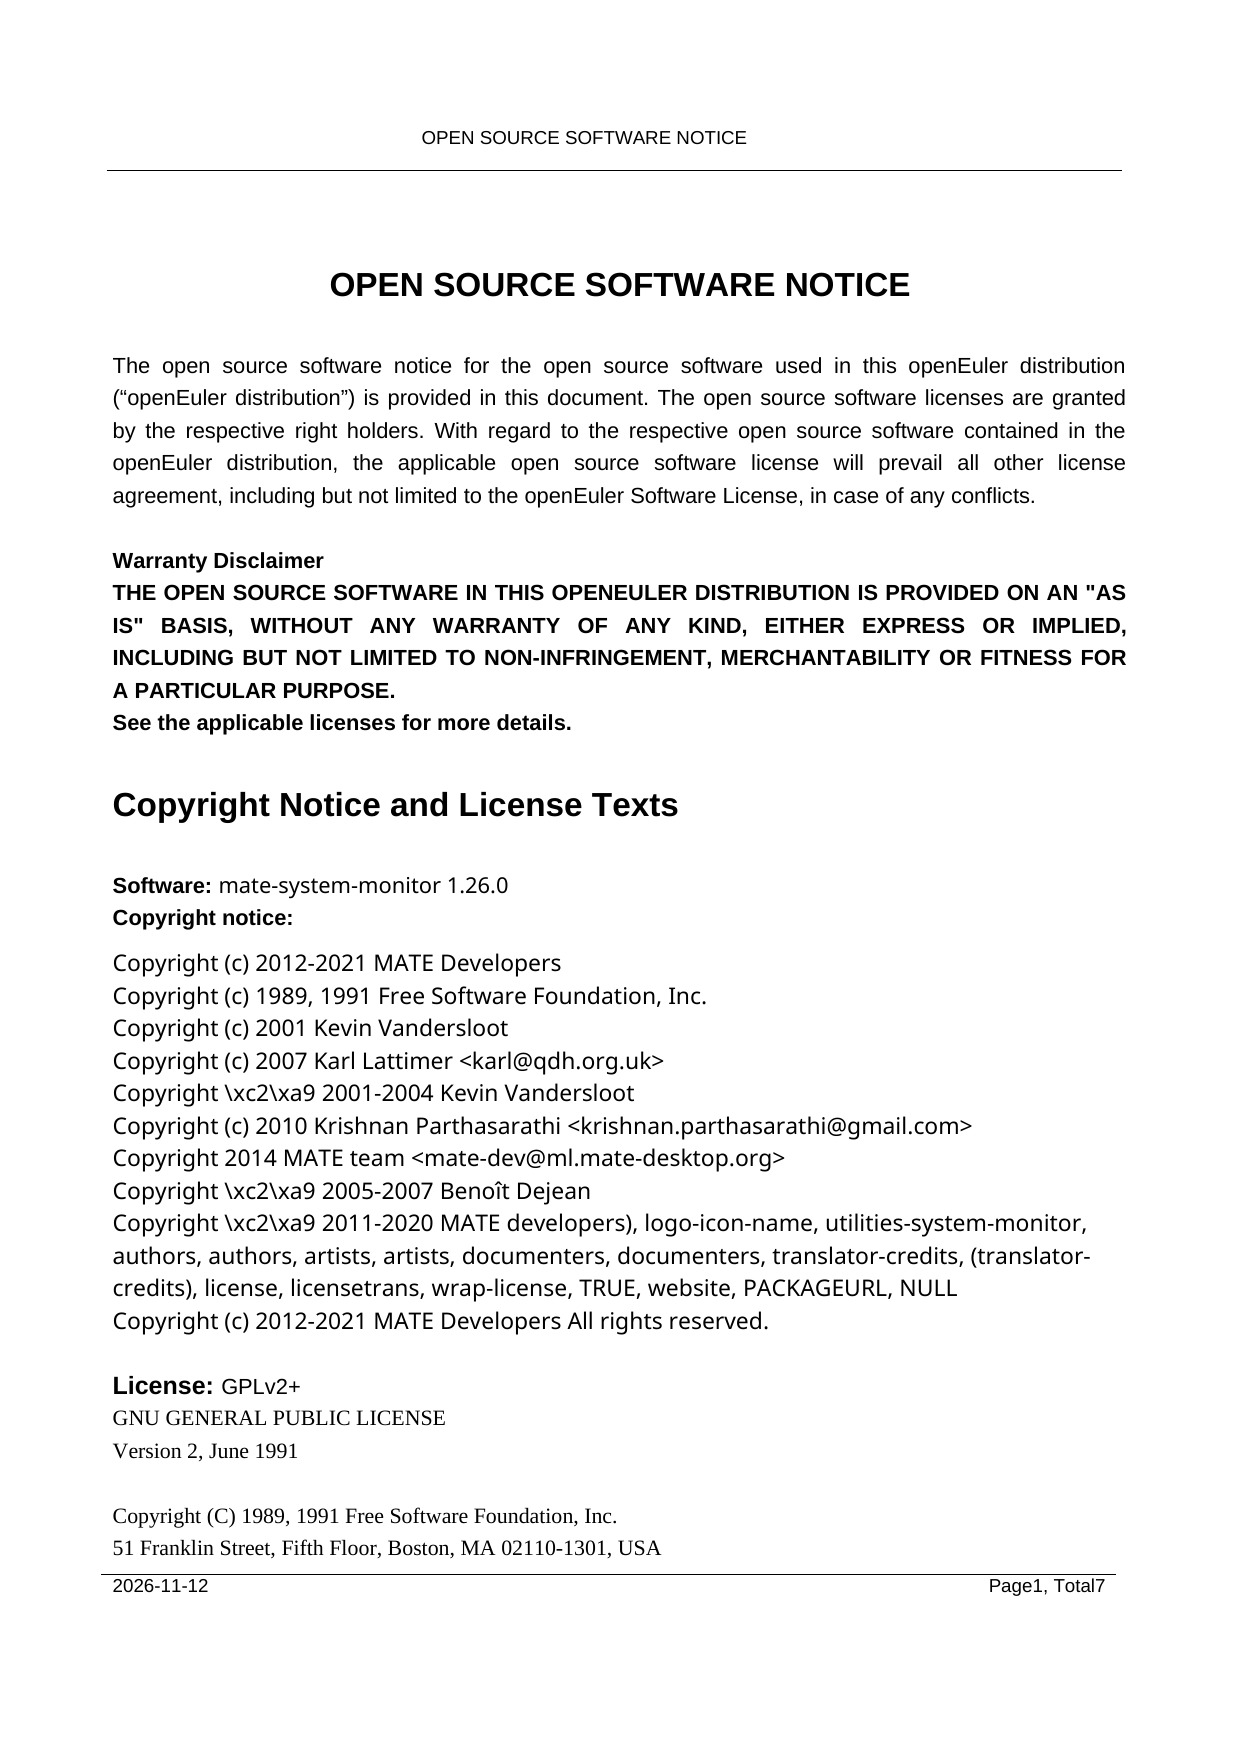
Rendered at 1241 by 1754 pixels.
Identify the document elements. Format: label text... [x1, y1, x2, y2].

text THE OPEN SOURCE SOFTWARE IN THIS OPENEULER DISTRIBUTION IS PROVIDED ON AN "AS IS" BASIS, WITHOUT ANY WARRANTY OF ANY KIND, EITHER EXPRESS OR IMPLIED, INCLUDING BUT NOT LIMITED TO NON-INFRINGEMENT, MERCHANTABILITY OR FITNESS FOR A PARTICULAR PURPOSE. See the applicable licenses for more details. [112, 576, 1128, 739]
text License: GPLv2+ [112, 1369, 1128, 1402]
title Software: mate-system-monitor 1.26.0 [112, 869, 1128, 901]
text Copyright notice: [112, 901, 1128, 934]
text OPEN SOURCE SOFTWARE NOTICE [112, 251, 1128, 316]
text The open source software notice for the open source software used in this openEuler distribution (“openEuler distribution”) is provided in this document. The open source software licenses are granted by the respective right holders. With regard to the respective open source software contained in the openEuler distribution, the applicable open source software license will prevail all other license agreement, including but not limited to the openEuler Software License, in case of any conflicts. [112, 349, 1128, 511]
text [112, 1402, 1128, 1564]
text Warranty Disclaimer [112, 544, 1128, 576]
text Copyright Notice and License Texts [112, 771, 1128, 836]
text Copyright (c) 2012-2021 MATE Developers Copyright (c) 1989, 1991 Free Software Foundation, Inc. Copyright (c) 2001 Kevin Vandersloot Copyright (c) 2007 Karl Lattimer <karl@qdh.org.uk> Copyright \xc2\xa9 2001-2004 Kevin Vandersloot Copyright (c) 2010 Krishnan Parthasarathi <krishnan.parthasarathi@gmail.com> Copyright 2014 MATE team <mate-dev@ml.mate-desktop.org> Copyright \xc2\xa9 2005-2007 Benoît Dejean Copyright \xc2\xa9 2011-2020 MATE developers), logo-icon-name, utilities-system-monitor, authors, authors, artists, artists, documenters, documenters, translator-credits, (translator-credits), license, licensetrans, wrap-license, TRUE, website, PACKAGEURL, NULL Copyright (c) 2012-2021 MATE Developers All rights reserved. [112, 947, 1128, 1369]
